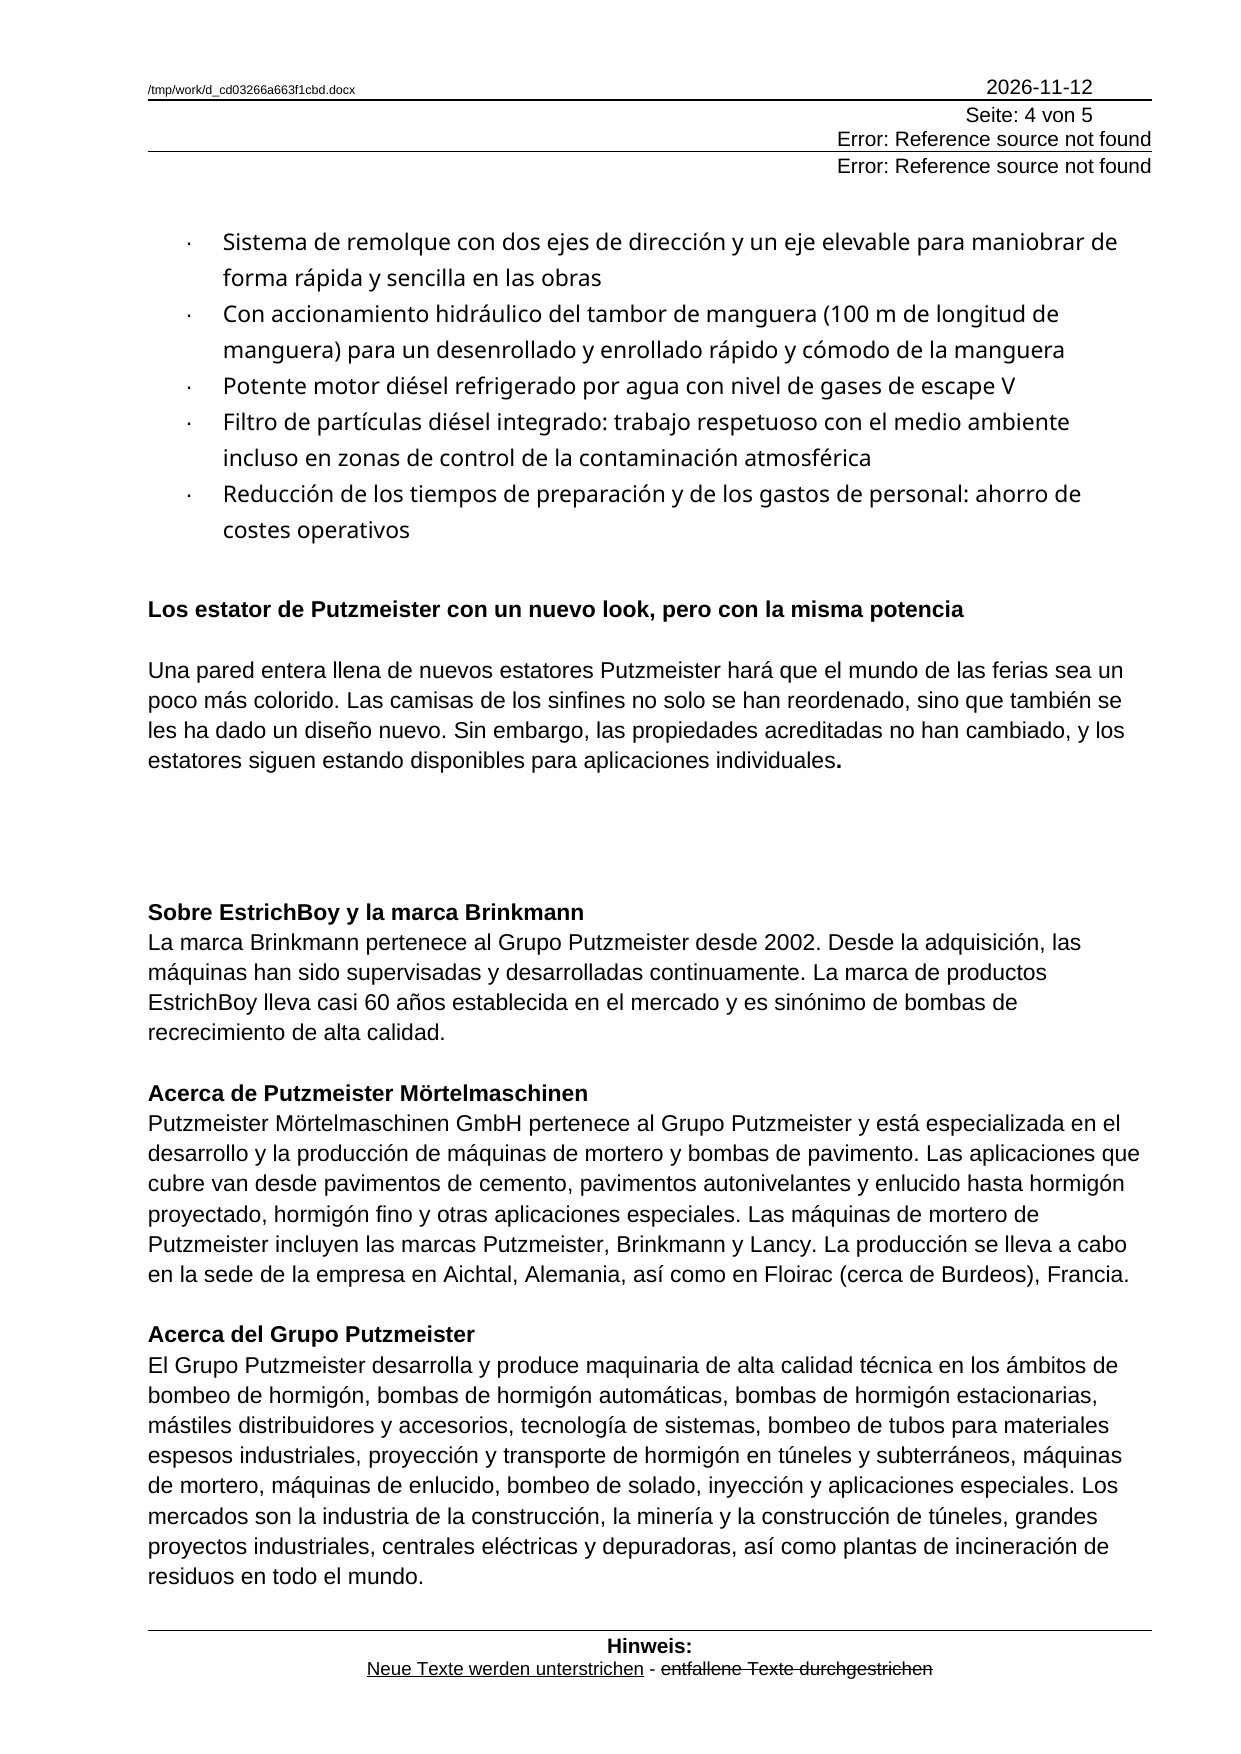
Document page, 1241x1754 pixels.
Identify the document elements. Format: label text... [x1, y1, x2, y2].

text La marca Brinkmann pertenece al Grupo Putzmeister desde 2002. Desde la adquisición, las máquinas han sido supervisadas y desarrolladas continuamente. La marca de productos EstrichBoy lleva casi 60 años establecida en el mercado y es sinónimo de bombas de recrecimiento de alta calidad. [148, 929, 1152, 1046]
list Filtro de partículas diésel integrado: trabajo respetuoso con el medio ambiente incluso en zonas de control de la contaminación atmosférica [185, 406, 1152, 473]
list Con accionamiento hidráulico del tambor de manguera (100 m de longitud de manguera) para un desenrollado y enrollado rápido y cómodo de la manguera [185, 298, 1152, 365]
list Potente motor diésel refrigerado por agua con nivel de gases de escape V [185, 370, 1152, 401]
list Sistema de remolque con dos ejes de dirección y un eje elevable para maniobrar de forma rápida y sencilla en las obras [185, 226, 1152, 293]
text Una pared entera llena de nuevos estatores Putzmeister hará que el mundo de las ferias sea un poco más colorido. Las camisas de los sinfines no solo se han reordenado, sino que también se les ha dado un diseño nuevo. Sin embargo, las propiedades acreditadas no han cambiado, y los estatores siguen estando disponibles para aplicaciones individuales. [148, 657, 1152, 774]
text Acerca de Putzmeister Mörtelmaschinen [148, 1080, 1152, 1106]
text El Grupo Putzmeister desarrolla y produce maquinaria de alta calidad técnica en los ámbitos de bombeo de hormigón, bombas de hormigón automáticas, bombas de hormigón estacionarias, mástiles distribuidores y accesorios, tecnología de sistemas, bombeo de tubos para materiales espesos industriales, proyección y transporte de hormigón en túneles y subterráneos, máquinas de mortero, máquinas de enlucido, bombeo de solado, inyección y aplicaciones especiales. Los mercados son la industria de la construcción, la minería y la construcción de túneles, grandes proyectos industriales, centrales eléctricas y depuradoras, así como plantas de incineración de residuos en todo el mundo. [148, 1352, 1152, 1589]
text Putzmeister Mörtelmaschinen GmbH pertenece al Grupo Putzmeister y está especializada en el desarrollo y la producción de máquinas de mortero y bombas de pavimento. Las aplicaciones que cubre van desde pavimentos de cemento, pavimentos autonivelantes y enlucido hasta hormigón proyectado, hormigón fino y otras aplicaciones especiales. Las máquinas de mortero de Putzmeister incluyen las marcas Putzmeister, Brinkmann y Lancy. La producción se lleva a cabo en la sede de la empresa en Aichtal, Alemania, así como en Floirac (cerca de Burdeos), Francia. [148, 1110, 1152, 1287]
text Los estator de Putzmeister con un nuevo look, pero con la misma potencia [148, 596, 1152, 623]
text Acerca del Grupo Putzmeister [148, 1321, 1152, 1348]
list Reducción de los tiempos de preparación y de los gastos de personal: ahorro de costes operativos [185, 478, 1152, 545]
text Sobre EstrichBoy y la marca Brinkmann [148, 898, 1152, 925]
